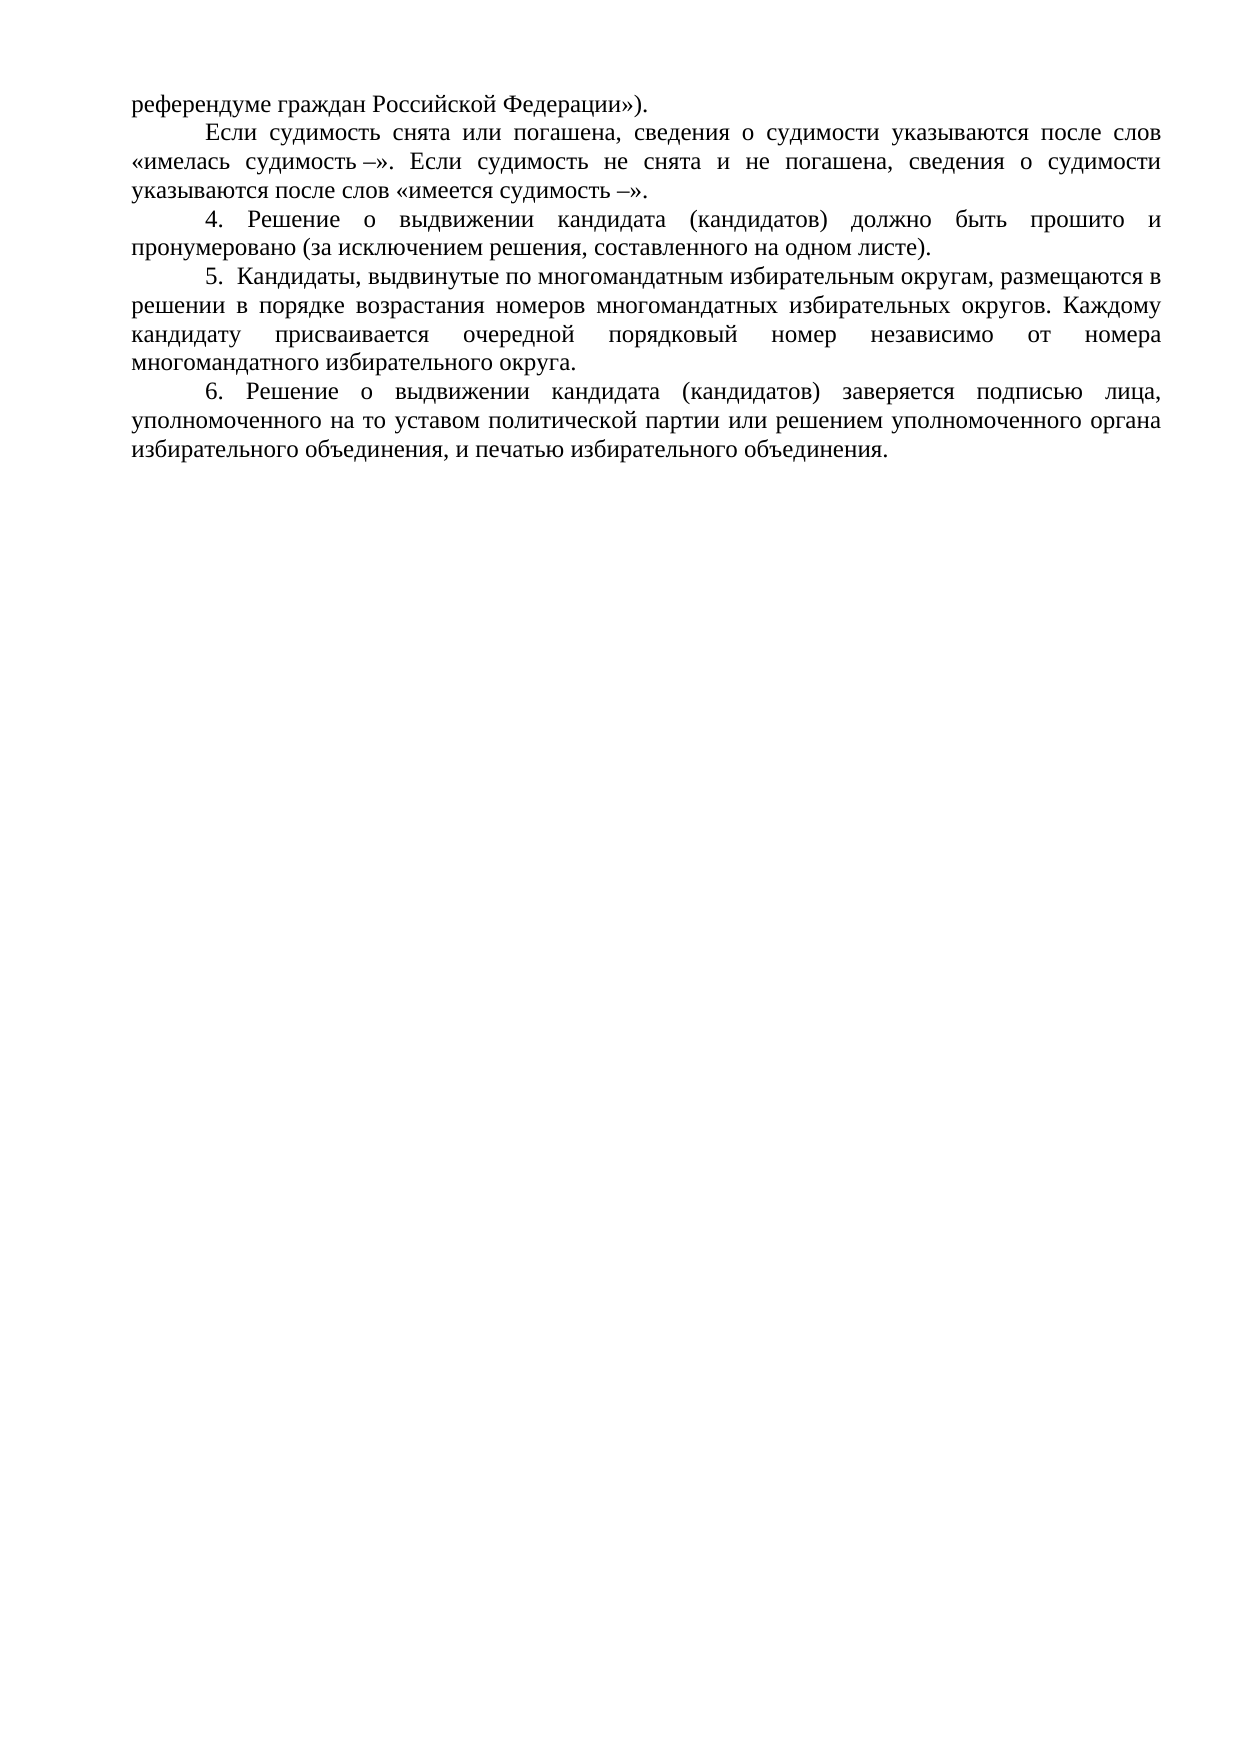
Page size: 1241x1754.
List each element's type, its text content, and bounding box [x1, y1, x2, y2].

text 4. Решение о выдвижении кандидата (кандидатов) должно быть прошито и пронумеровано (за исключением решения, составленного на одном листе). [131, 204, 1162, 261]
text 6. Решение о выдвижении кандидата (кандидатов) заверяется подписью лица, уполномоченного на то уставом политической партии или решением уполномоченного органа избирательного объединения, и печатью избирательного объединения. [131, 376, 1162, 462]
text Если судимость снята или погашена, сведения о судимости указываются после слов «имелась судимость –». Если судимость не снята и не погашена, сведения о судимости указываются после слов «имеется судимость –». [131, 117, 1162, 204]
text 5. Кандидаты, выдвинутые по многомандатным избирательным округам, размещаются в решении в порядке возрастания номеров многомандатных избирательных округов. Каждому кандидату присваивается очередной порядковый номер независимо от номера многомандатного избирательного округа. [131, 261, 1162, 376]
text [131, 89, 1162, 117]
